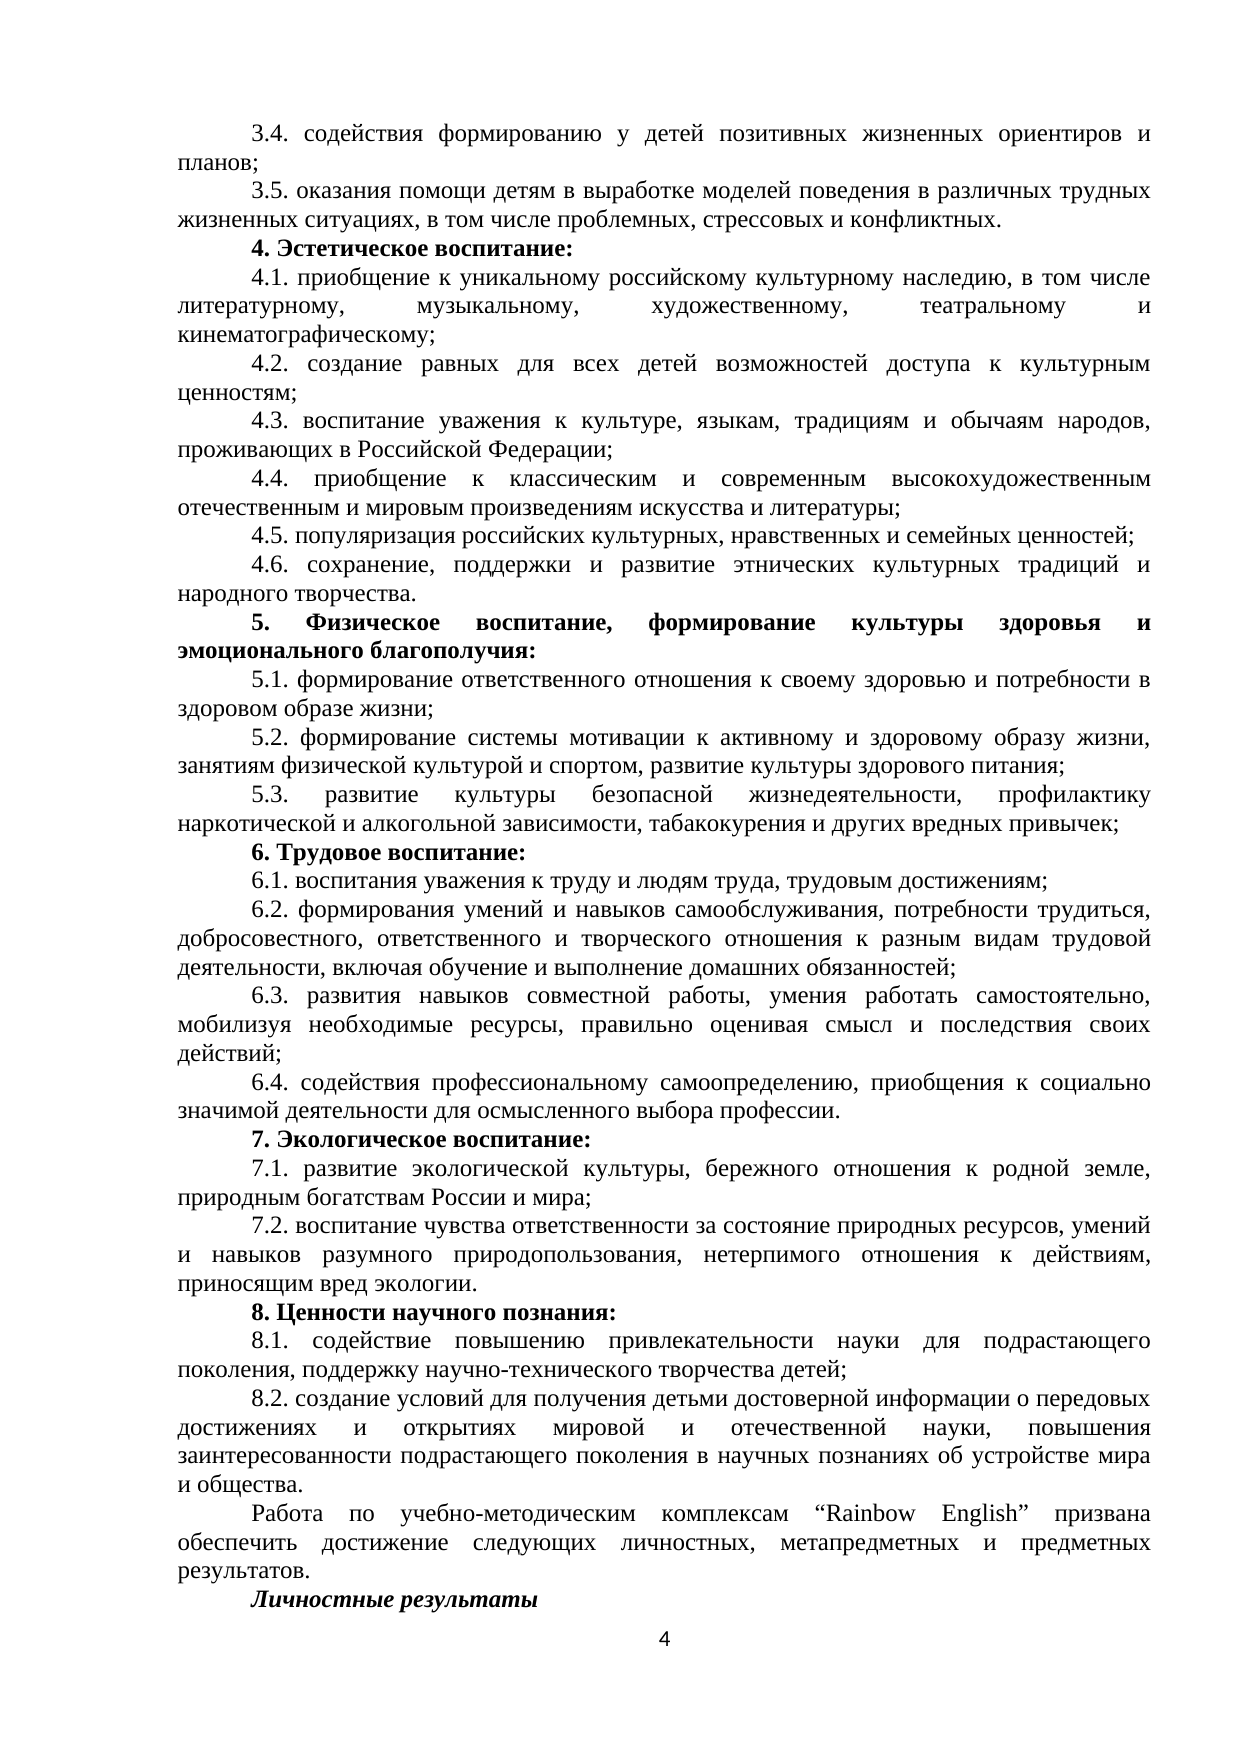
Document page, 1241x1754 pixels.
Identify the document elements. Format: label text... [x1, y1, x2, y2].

text 8.1. содействие повышению привлекательности науки для подрастающего поколения, поддержку научно-технического творчества детей; [177, 1326, 1152, 1383]
text 4.3. воспитание уважения к культуре, языкам, традициям и обычаям народов, проживающих в Российской Федерации; [177, 406, 1152, 463]
text Личностные результаты [177, 1584, 1152, 1613]
text 7.1. развитие экологической культуры, бережного отношения к родной земле, природным богатствам России и мира; [177, 1153, 1152, 1211]
text 3.4. содействия формированию у детей позитивных жизненных ориентиров и планов; [177, 118, 1152, 176]
text 7.2. воспитание чувства ответственности за состояние природных ресурсов, умений и навыков разумного природопользования, нетерпимого отношения к действиям, приносящим вред экологии. [177, 1211, 1152, 1297]
text 5. Физическое воспитание, формирование культуры здоровья и эмоционального благополучия: [177, 607, 1152, 664]
text 8.2. создание условий для получения детьми достоверной информации о передовых достижениях и открытиях мировой и отечественной науки, повышения заинтересованности подрастающего поколения в научных познаниях об устройстве мира и общества. [177, 1383, 1152, 1498]
text 5.3. развитие культуры безопасной жизнедеятельности, профилактику наркотической и алкогольной зависимости, табакокурения и других вредных привычек; [177, 779, 1152, 837]
text 4.2. создание равных для всех детей возможностей доступа к культурным ценностям; [177, 348, 1152, 406]
text 5.2. формирование системы мотивации к активному и здоровому образу жизни, занятиям физической культурой и спортом, развитие культуры здорового питания; [177, 722, 1152, 779]
text 5.1. формирование ответственного отношения к своему здоровью и потребности в здоровом образе жизни; [177, 664, 1152, 722]
text 4.5. популяризация российских культурных, нравственных и семейных ценностей; [177, 521, 1152, 549]
text 4.1. приобщение к уникальному российскому культурному наследию, в том числе литературному, музыкальному, художественному, театральному и кинематографическому; [177, 262, 1152, 348]
text 7. Экологическое воспитание: [177, 1124, 1152, 1153]
text Работа по учебно-методическим комплексам “Rainbow English” призвана обеспечить достижение следующих личностных, метапредметных и предметных результатов. [177, 1498, 1152, 1584]
text 6. Трудовое воспитание: [177, 837, 1152, 866]
text 6.4. содействия профессиональному самоопределению, приобщения к социально значимой деятельности для осмысленного выбора профессии. [177, 1067, 1152, 1124]
text 3.5. оказания помощи детям в выработке моделей поведения в различных трудных жизненных ситуациях, в том числе проблемных, стрессовых и конфликтных. [177, 176, 1152, 233]
text 6.2. формирования умений и навыков самообслуживания, потребности трудиться, добросовестного, ответственного и творческого отношения к разным видам трудовой деятельности, включая обучение и выполнение домашних обязанностей; [177, 894, 1152, 981]
text 6.3. развития навыков совместной работы, умения работать самостоятельно, мобилизуя необходимые ресурсы, правильно оценивая смысл и последствия своих действий; [177, 981, 1152, 1067]
text 8. Ценности научного познания: [177, 1297, 1152, 1326]
text 4.6. сохранение, поддержки и развитие этнических культурных традиций и народного творчества. [177, 549, 1152, 607]
text 6.1. воспитания уважения к труду и людям труда, трудовым достижениям; [177, 866, 1152, 894]
text 4. Эстетическое воспитание: [177, 233, 1152, 262]
text 4.4. приобщение к классическим и современным высокохудожественным отечественным и мировым произведениям искусства и литературы; [177, 463, 1152, 521]
